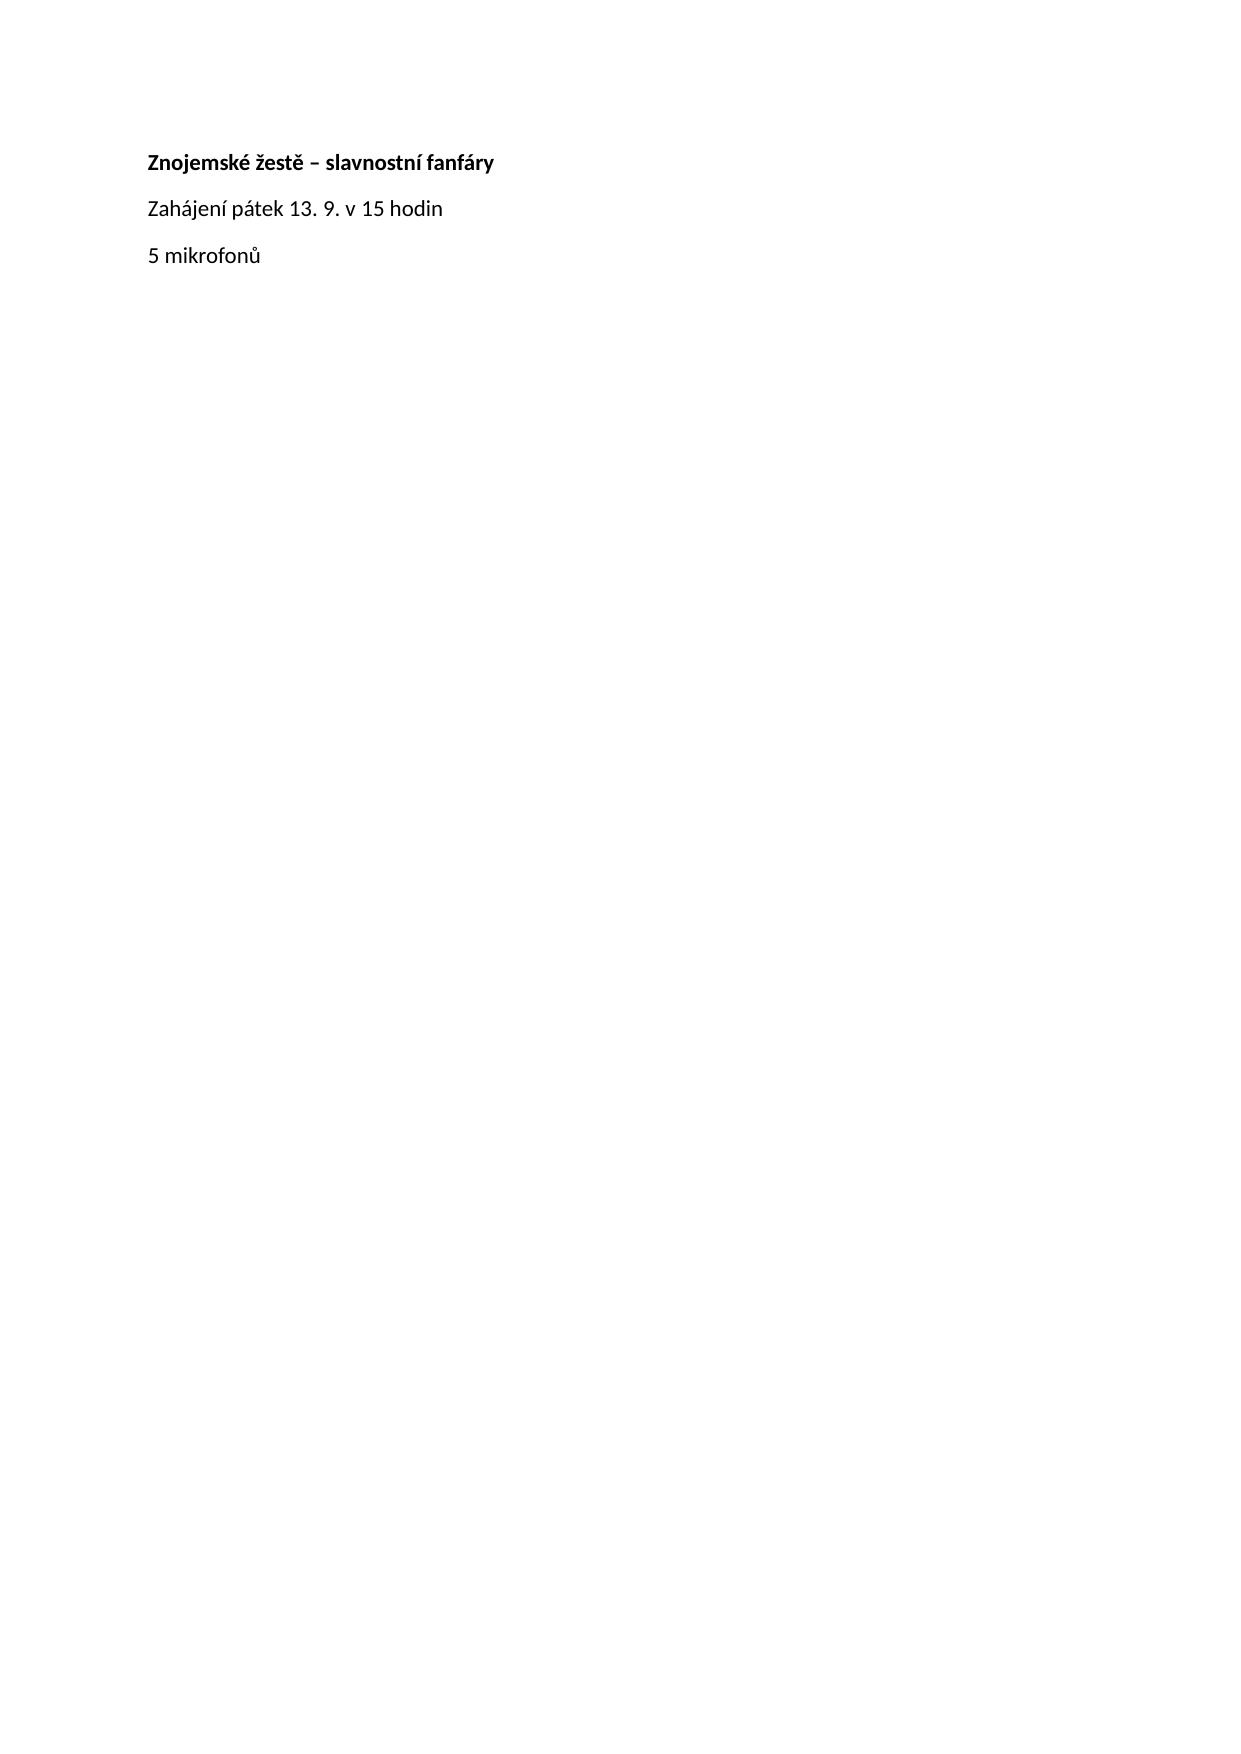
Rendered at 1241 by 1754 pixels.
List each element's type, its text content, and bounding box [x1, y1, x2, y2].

text Zahájení pátek 13. 9. v 15 hodin [148, 194, 1093, 222]
text 5 mikrofonů [148, 241, 1093, 269]
text Znojemské žestě – slavnostní fanfáry [148, 148, 1093, 176]
